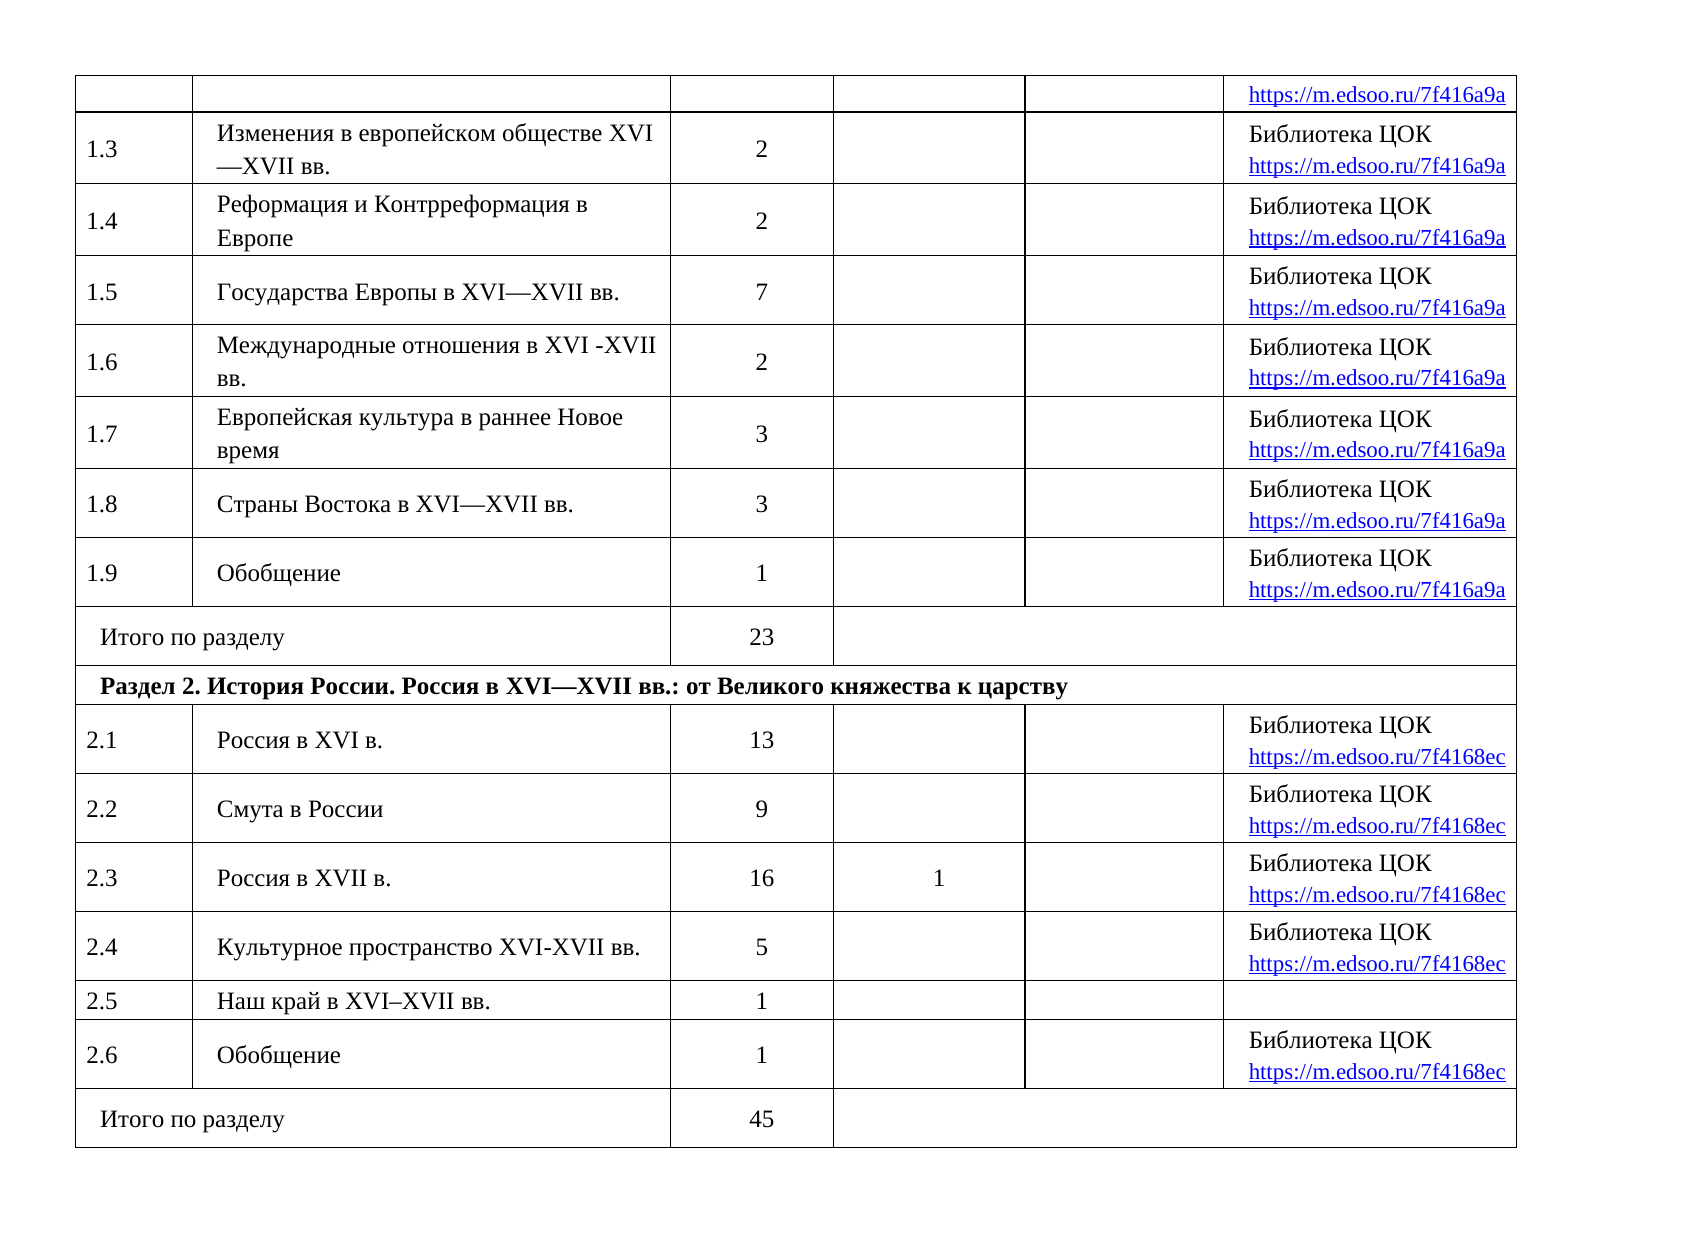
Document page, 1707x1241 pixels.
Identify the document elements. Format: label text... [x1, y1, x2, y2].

table_cell [834, 981, 1024, 1019]
table_cell [1026, 76, 1223, 111]
table_cell [1026, 113, 1223, 183]
table_cell 1.9 [76, 538, 192, 606]
table_cell [834, 113, 1024, 183]
table_cell 13 [671, 705, 833, 773]
table_cell [1026, 1020, 1223, 1088]
table_cell Европейская культура в раннее Новое время [193, 397, 670, 468]
table_cell [834, 1089, 1516, 1147]
table_cell Библиотека ЦОК https://m.edsoo.ru/7f416a9a [1224, 469, 1516, 537]
table_cell Международные отношения в XVI -XVII вв. [193, 325, 670, 396]
table_cell [834, 325, 1024, 396]
table_cell Раздел 2. История России. Россия в XVI—XVII вв.: от Великого княжества к царству [76, 666, 1516, 704]
table_cell [834, 256, 1024, 324]
table_cell [1026, 981, 1223, 1019]
table_cell [1026, 774, 1223, 842]
table_cell 2.1 [76, 705, 192, 773]
table_cell 23 [671, 607, 833, 665]
table_cell [1026, 538, 1223, 606]
table_cell Смута в России [193, 774, 670, 842]
table_cell 1.5 [76, 256, 192, 324]
table_cell 5 [671, 912, 833, 980]
table_cell Библиотека ЦОК https://m.edsoo.ru/7f4168ec [1224, 774, 1516, 842]
table_cell [834, 469, 1024, 537]
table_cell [1224, 76, 1516, 111]
table_cell Страны Востока в XVI—XVII вв. [193, 469, 670, 537]
table_cell 2.5 [76, 981, 192, 1019]
table_cell [834, 912, 1024, 980]
table_cell 1.3 [76, 113, 192, 183]
table_cell Государства Европы в XVI—XVII вв. [193, 256, 670, 324]
table_cell [834, 184, 1024, 255]
table_cell Библиотека ЦОК https://m.edsoo.ru/7f4168ec [1224, 1020, 1516, 1088]
table_cell 2 [671, 325, 833, 396]
table_cell 1 [671, 1020, 833, 1088]
table_cell [1026, 256, 1223, 324]
table_cell Обобщение [193, 538, 670, 606]
table_cell Библиотека ЦОК https://m.edsoo.ru/7f416a9a [1224, 397, 1516, 468]
table_cell 2 [671, 113, 833, 183]
table_cell Реформация и Контрреформация в Европе [193, 184, 670, 255]
table_cell 1 [671, 538, 833, 606]
table_cell 1 [834, 843, 1024, 911]
table_cell [834, 705, 1024, 773]
table_cell [1026, 397, 1223, 468]
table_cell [1224, 113, 1516, 183]
table_cell Итого по разделу [76, 607, 670, 665]
table_cell Библиотека ЦОК https://m.edsoo.ru/7f416a9a [1224, 256, 1516, 324]
table_cell 1 [671, 981, 833, 1019]
table_cell [1026, 184, 1223, 255]
table_cell 9 [671, 774, 833, 842]
table_cell [834, 607, 1516, 665]
table_cell 45 [671, 1089, 833, 1147]
table_cell Обобщение [193, 1020, 670, 1088]
table_cell Библиотека ЦОК https://m.edsoo.ru/7f4168ec [1224, 912, 1516, 980]
table_cell 7 [671, 256, 833, 324]
table_cell 1.2 [76, 76, 192, 111]
table_cell [834, 397, 1024, 468]
table_cell 2.2 [76, 774, 192, 842]
table_cell 16 [671, 843, 833, 911]
table_cell [1224, 981, 1516, 1019]
table_cell 2 [671, 184, 833, 255]
table_cell Библиотека ЦОК https://m.edsoo.ru/7f416a9a [1224, 184, 1516, 255]
table_cell 3 [671, 397, 833, 468]
table_cell Итого по разделу [76, 1089, 670, 1147]
table_cell Библиотека ЦОК https://m.edsoo.ru/7f416a9a [1224, 325, 1516, 396]
table_cell [1026, 912, 1223, 980]
table_cell Россия в XVII в. [193, 843, 670, 911]
table_cell 1.4 [76, 184, 192, 255]
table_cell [193, 76, 670, 111]
table_cell 2.3 [76, 843, 192, 911]
table_cell [834, 76, 1024, 111]
table_cell 2 [671, 76, 833, 111]
table_cell Библиотека ЦОК https://m.edsoo.ru/7f4168ec [1224, 705, 1516, 773]
table_cell [1026, 469, 1223, 537]
table_cell [1026, 843, 1223, 911]
table_cell Культурное пространство XVI-XVII вв. [193, 912, 670, 980]
table_cell 3 [671, 469, 833, 537]
table_cell 2.6 [76, 1020, 192, 1088]
table_cell Библиотека ЦОК https://m.edsoo.ru/7f4168ec [1224, 843, 1516, 911]
table_cell [1026, 325, 1223, 396]
table_cell 2.4 [76, 912, 192, 980]
table_cell Наш край в XVI‒XVII вв. [193, 981, 670, 1019]
table_cell Изменения в европейском обществе XVI—XVII вв. [193, 113, 670, 183]
table_cell [834, 538, 1024, 606]
table_cell [834, 774, 1024, 842]
table_cell [834, 1020, 1024, 1088]
table_cell [1026, 705, 1223, 773]
table_cell 1.7 [76, 397, 192, 468]
table_cell Россия в XVI в. [193, 705, 670, 773]
table_cell Библиотека ЦОК https://m.edsoo.ru/7f416a9a [1224, 538, 1516, 606]
table_cell 1.6 [76, 325, 192, 396]
table_cell 1.8 [76, 469, 192, 537]
